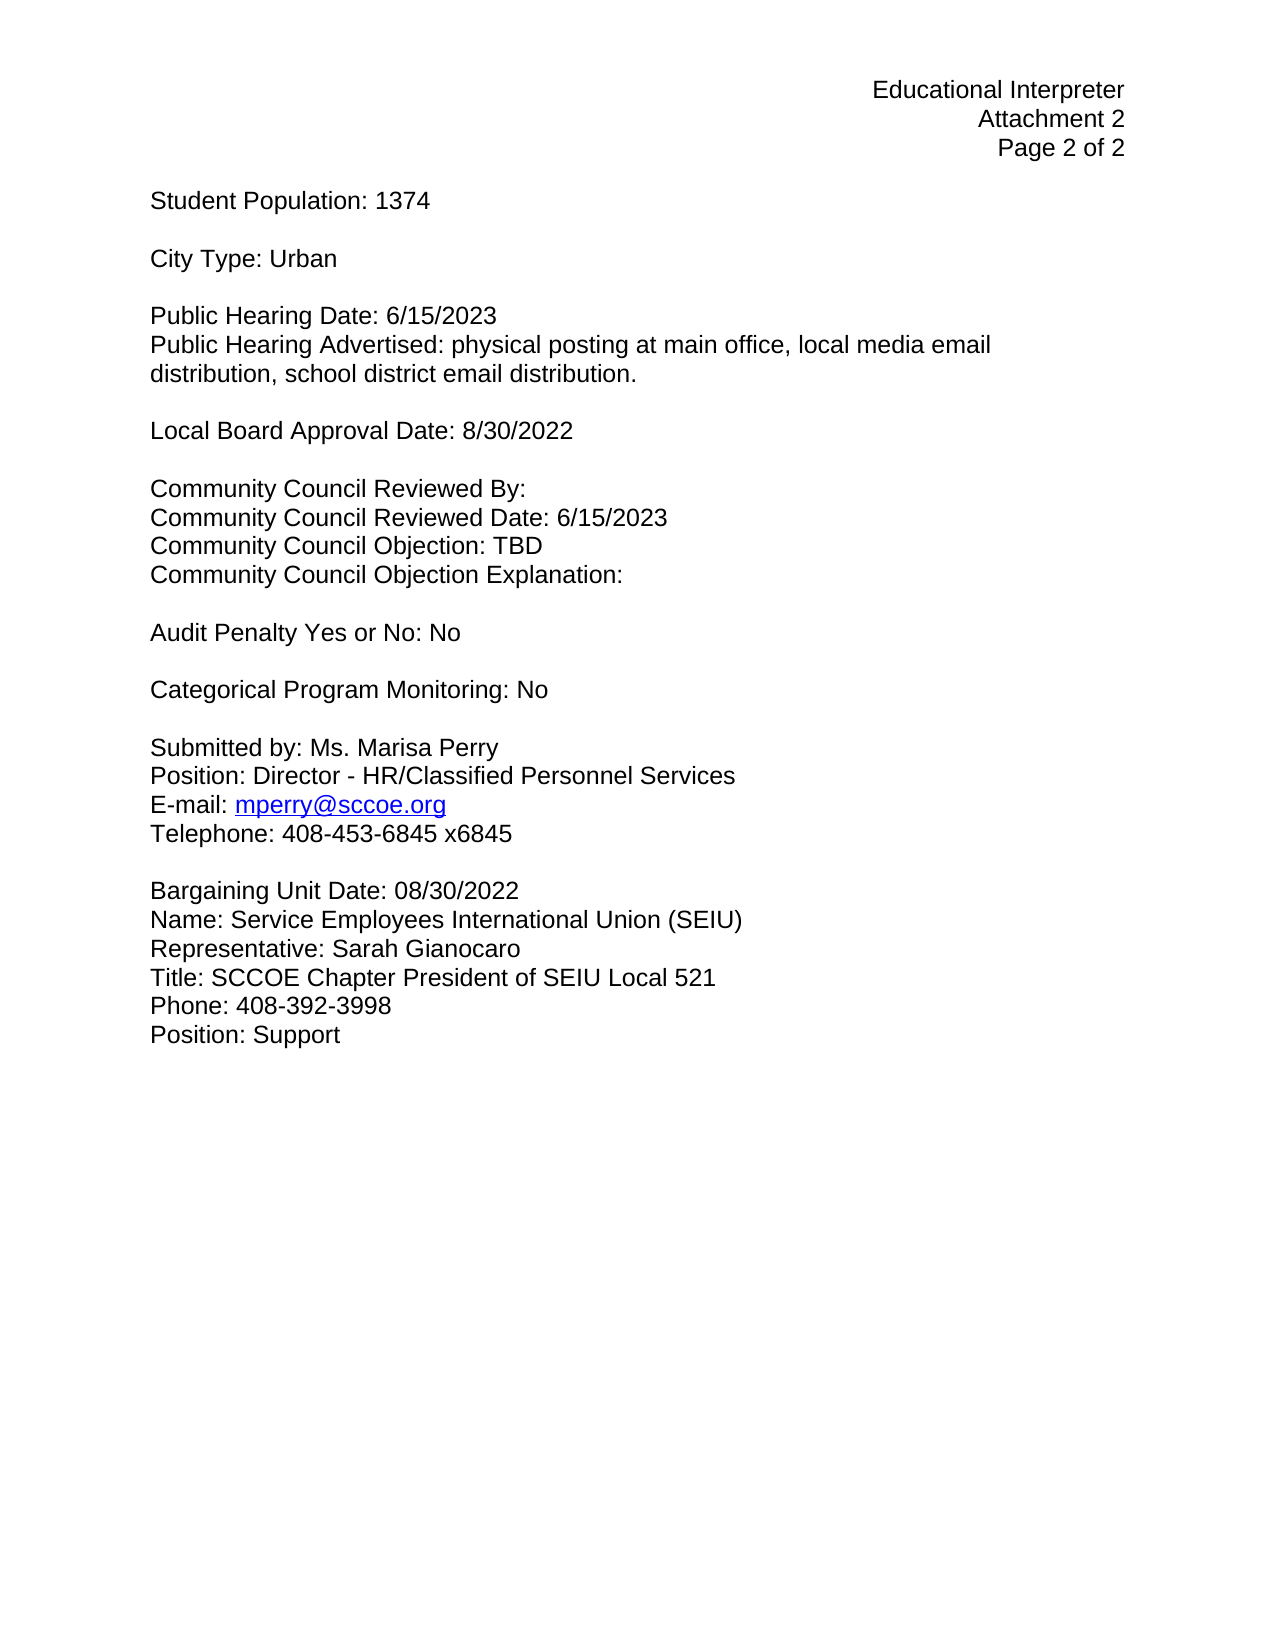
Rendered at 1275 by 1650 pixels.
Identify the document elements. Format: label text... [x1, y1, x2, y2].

text Position: Support [150, 1020, 1125, 1049]
text Community Council Reviewed Date: 6/15/2023 [150, 502, 1125, 531]
text Bargaining Unit Date: 08/30/2022 [150, 876, 1125, 905]
text Name: Service Employees International Union (SEIU) [150, 905, 1125, 934]
text E-mail: mperry@sccoe.org [150, 790, 1125, 819]
text Community Council Objection: TBD [150, 531, 1125, 560]
text Public Hearing Date: 6/15/2023 [150, 301, 1125, 330]
text Local Board Approval Date: 8/30/2022 [150, 416, 1125, 445]
text Audit Penalty Yes or No: No [150, 617, 1125, 646]
text Community Council Reviewed By: [150, 474, 1125, 502]
text Categorical Program Monitoring: No [150, 675, 1125, 704]
text Title: SCCOE Chapter President of SEIU Local 521 [150, 962, 1125, 991]
text Community Council Objection Explanation: [150, 560, 1125, 589]
text Telephone: 408-453-6845 x6845 [150, 819, 1125, 847]
text Submitted by: Ms. Marisa Perry [150, 732, 1125, 761]
text Public Hearing Advertised: physical posting at main office, local media email distribution, school district email distribution. [150, 330, 1125, 387]
text Student Population: 1374 [150, 186, 1125, 215]
text Representative: Sarah Gianocaro [150, 934, 1125, 962]
text Position: Director - HR/Classified Personnel Services [150, 761, 1125, 790]
text City Type: Urban [150, 244, 1125, 272]
text Phone: 408-392-3998 [150, 991, 1125, 1020]
